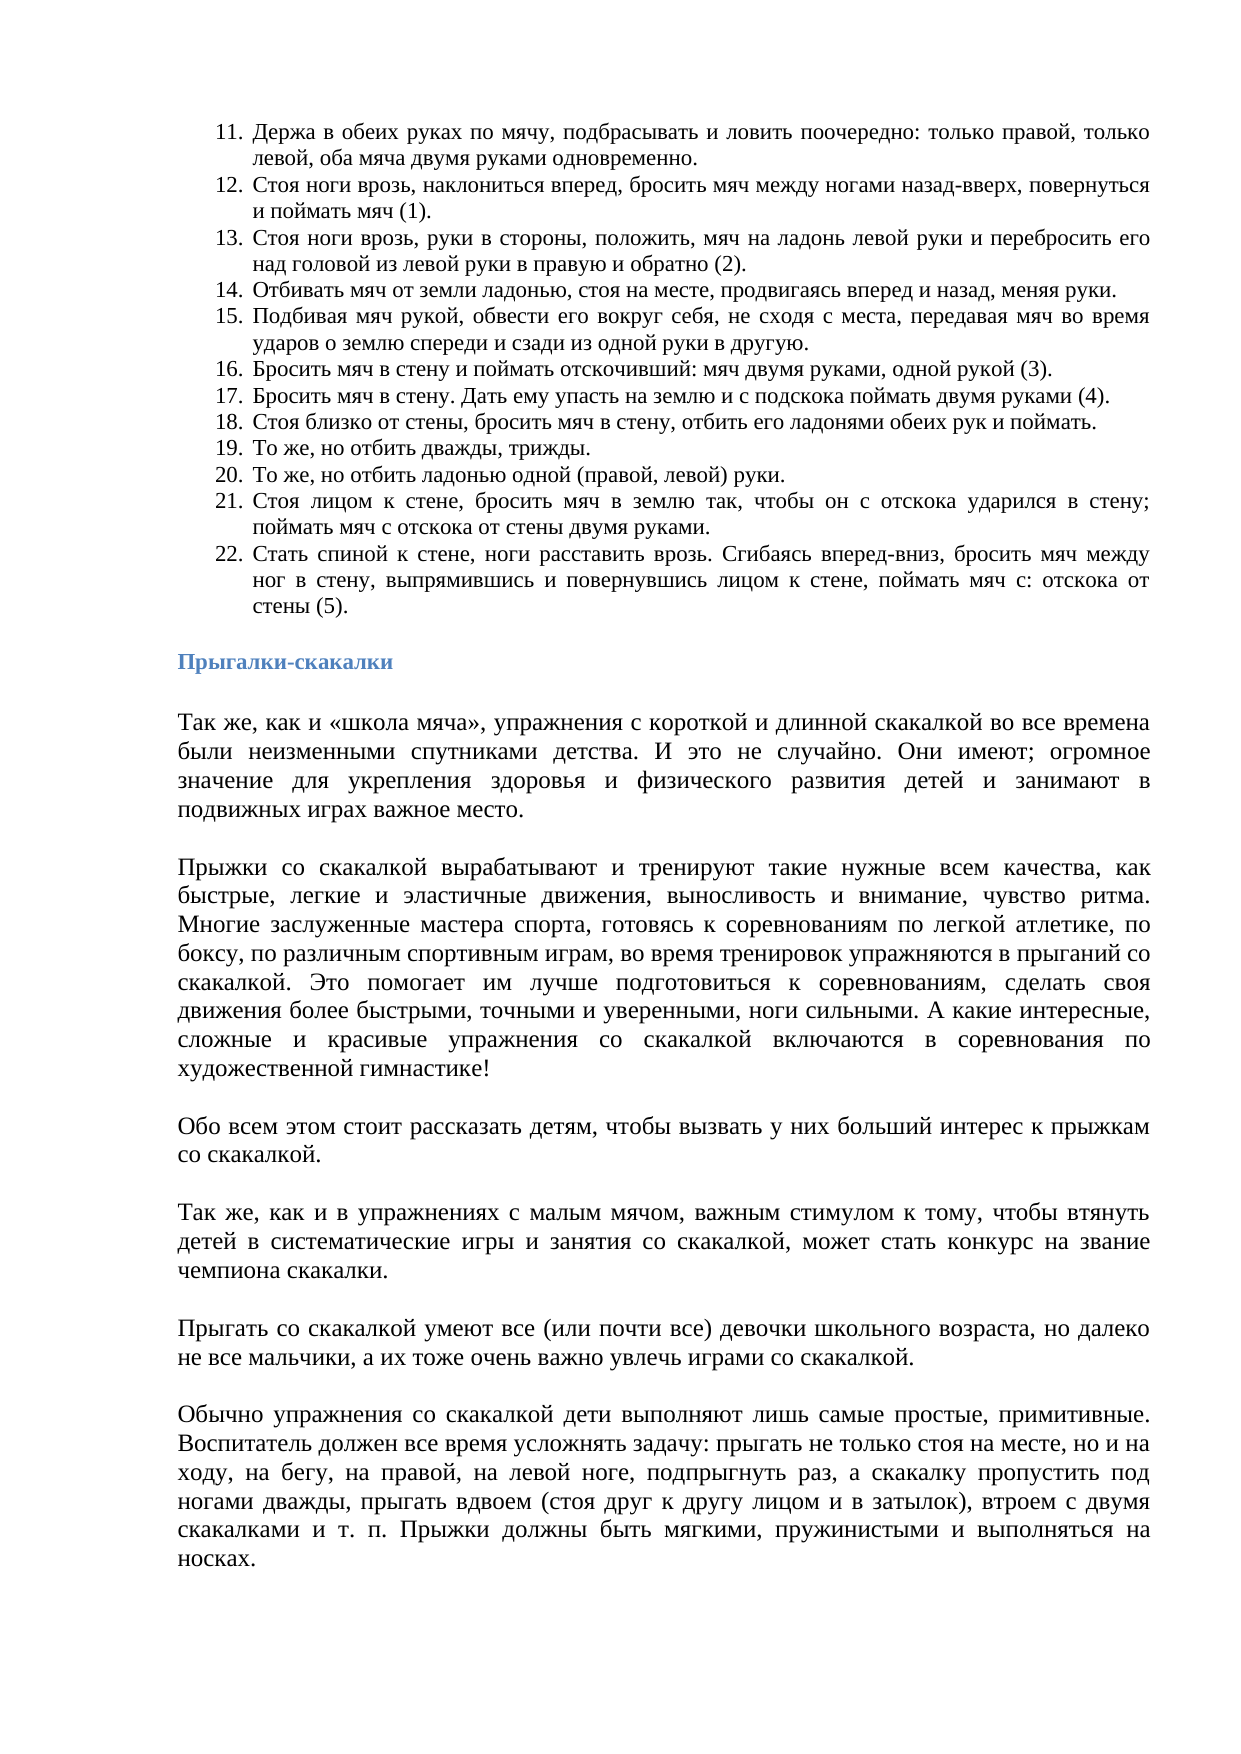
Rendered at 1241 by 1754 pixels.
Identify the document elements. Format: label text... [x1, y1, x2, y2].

list Держа в обеих руках по мячу, подбрасывать и ловить поочередно: только правой, только левой, оба мяча двумя руками одновременно. [215, 118, 1152, 171]
subtitle Прыгалки-скакалки [177, 648, 1152, 674]
text Так же, как и «школа мяча», упражнения с короткой и длинной скакалкой во все времена были неизменными спутниками детства. И это не случайно. Они имеют; огромное значение для укрепления здоровья и физического развития детей и занимают в подвижных играх важное место. [177, 707, 1152, 822]
list Подбивая мяч рукой, обвести его вокруг себя, не сходя с места, передавая мяч во время ударов о землю спереди и сзади из одной руки в другую. [215, 303, 1152, 355]
list Бросить мяч в стену и поймать отскочивший: мяч двумя руками, одной рукой (3). [215, 355, 1152, 382]
text Так же, как и в упражнениях с малым мячом, важным стимулом к тому, чтобы втянуть детей в систематические игры и занятия со скакалкой, может стать конкурс на звание чемпиона скакалки. [177, 1197, 1152, 1284]
list Стоя ноги врозь, руки в стороны, положить, мяч на ладонь левой руки и перебросить его над головой из левой руки в правую и обратно (2). [215, 223, 1152, 276]
text Прыжки со скакалкой вырабатывают и тренируют такие нужные всем качества, как быстрые, легкие и эластичные движения, выносливость и внимание, чувство ритма. Многие заслуженные мастера спорта, готовясь к соревнованиям по легкой атлетике, по боксу, по различным спортивным играм, во время тренировок упражняются в прыганий со скакалкой. Это помогает им лучше подготовиться к соревнованиям, сделать своя движения более быстрыми, точными и уверенными, ноги сильными. А какие интересные, сложные и красивые упражнения со скакалкой включаются в соревнования по художественной гимнастике! [177, 852, 1152, 1082]
list То же, но отбить дважды, трижды. [215, 434, 1152, 461]
text Прыгать со скакалкой умеют все (или почти все) девочки школьного возраста, но далеко не все мальчики, а их тоже очень важно увлечь играми со скакалкой. [177, 1313, 1152, 1370]
list Стоя лицом к стене, бросить мяч в землю так, чтобы он с отскока ударился в стену; поймать мяч с отскока от стены двумя руками. [215, 487, 1152, 540]
list Стать спиной к стене, ноги расставить врозь. Сгибаясь вперед-вниз, бросить мяч между ног в стену, выпрямившись и повернувшись лицом к стене, поймать мяч с: отскока от стены (5). [215, 540, 1152, 619]
text Обычно упражнения со скакалкой дети выполняют лишь самые простые, примитивные. Воспитатель должен все время усложнять задачу: прыгать не только стоя на месте, но и на ходу, на бегу, на правой, на левой ноге, подпрыгнуть раз, а скакалку пропустить под ногами дважды, прыгать вдвоем (стоя друг к другу лицом и в затылок), втроем с двумя скакалками и т. п. Прыжки должны быть мягкими, пружинистыми и выполняться на носках. [177, 1399, 1152, 1572]
list Отбивать мяч от земли ладонью, стоя на месте, продвигаясь вперед и назад, меняя руки. [215, 276, 1152, 303]
list Стоя близко от стены, бросить мяч в стену, отбить его ладонями обеих рук и поймать. [215, 408, 1152, 434]
list То же, но отбить ладонью одной (правой, левой) руки. [215, 461, 1152, 487]
list Бросить мяч в стену. Дать ему упасть на землю и с подскока поймать двумя руками (4). [215, 382, 1152, 408]
list Стоя ноги врозь, наклониться вперед, бросить мяч между ногами назад-вверх, повернуться и поймать мяч (1). [215, 171, 1152, 223]
text Обо всем этом стоит рассказать детям, чтобы вызвать у них больший интерес к прыжкам со скакалкой. [177, 1111, 1152, 1168]
